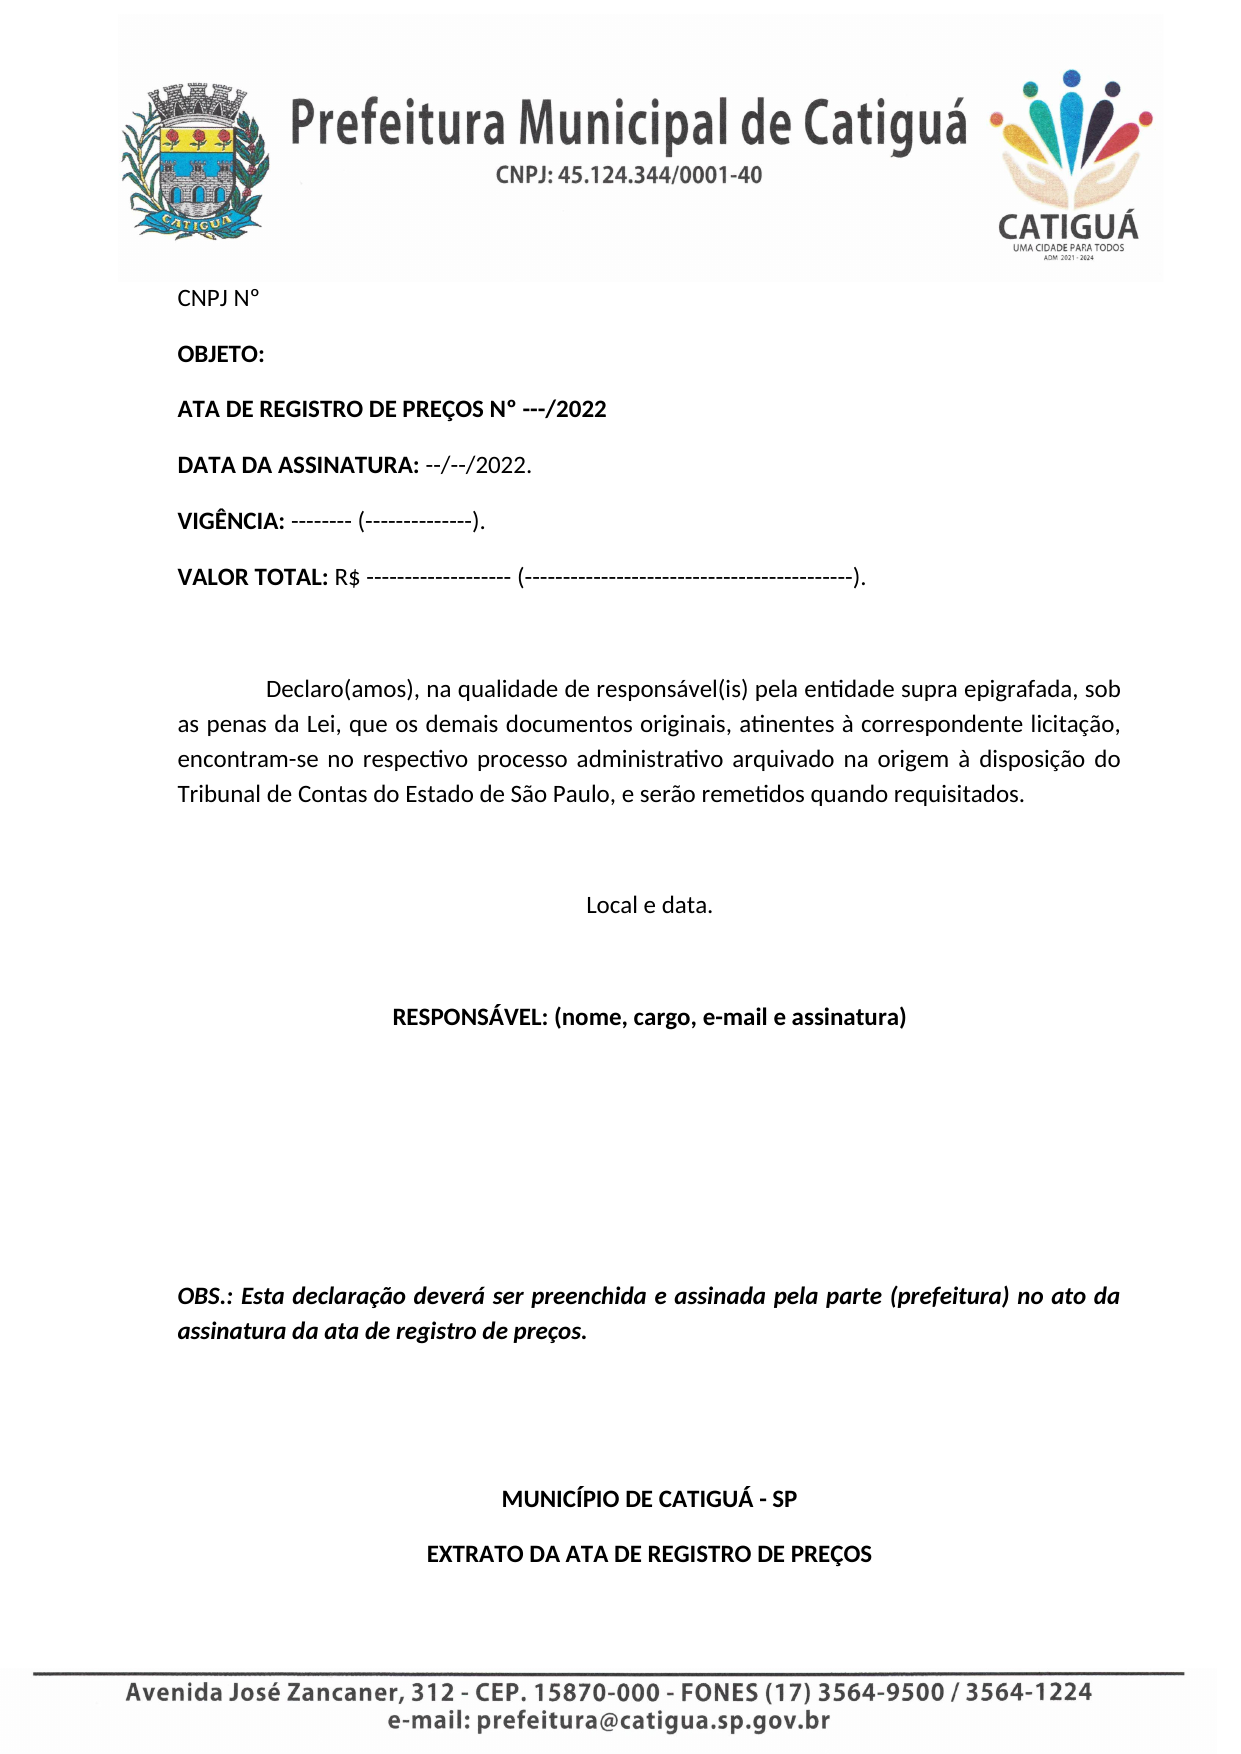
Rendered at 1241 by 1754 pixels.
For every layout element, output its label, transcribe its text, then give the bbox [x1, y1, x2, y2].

picture [118, 14, 1164, 282]
text CNPJ Nº [177, 282, 1122, 312]
text EXTRATO DA ATA DE REGISTRO DE PREÇOS [177, 1539, 1122, 1569]
text ATA DE REGISTRO DE PREÇOS Nº ---/2022 [177, 394, 1122, 424]
text Declaro(amos), na qualidade de responsável(is) pela entidade supra epigrafada, sob as penas da Lei, que os demais documentos originais, atinentes à correspondente licitação, encontram-se no respectivo processo administrativo arquivado na origem à disposição do Tribunal de Contas do Estado de São Paulo, e serão remetidos quando requisitados. [177, 673, 1122, 808]
text OBJETO: [177, 338, 1122, 368]
text OBS.: Esta declaração deverá ser preenchida e assinada pela parte (prefeitura) no ato da assinatura da ata de registro de preços. [177, 1280, 1122, 1346]
text Local e data. [177, 889, 1122, 920]
picture [0, 1668, 1218, 1754]
text RESPONSÁVEL: (nome, cargo, e-mail e assinatura) [177, 1001, 1122, 1032]
text VALOR TOTAL: R$ ------------------- (-------------------------------------------). [177, 561, 1122, 592]
text VIGÊNCIA: -------- (--------------). [177, 505, 1122, 536]
text MUNICÍPIO DE CATIGUÁ - SP [177, 1483, 1122, 1513]
text DATA DA ASSINATURA: --/--/2022. [177, 449, 1122, 480]
